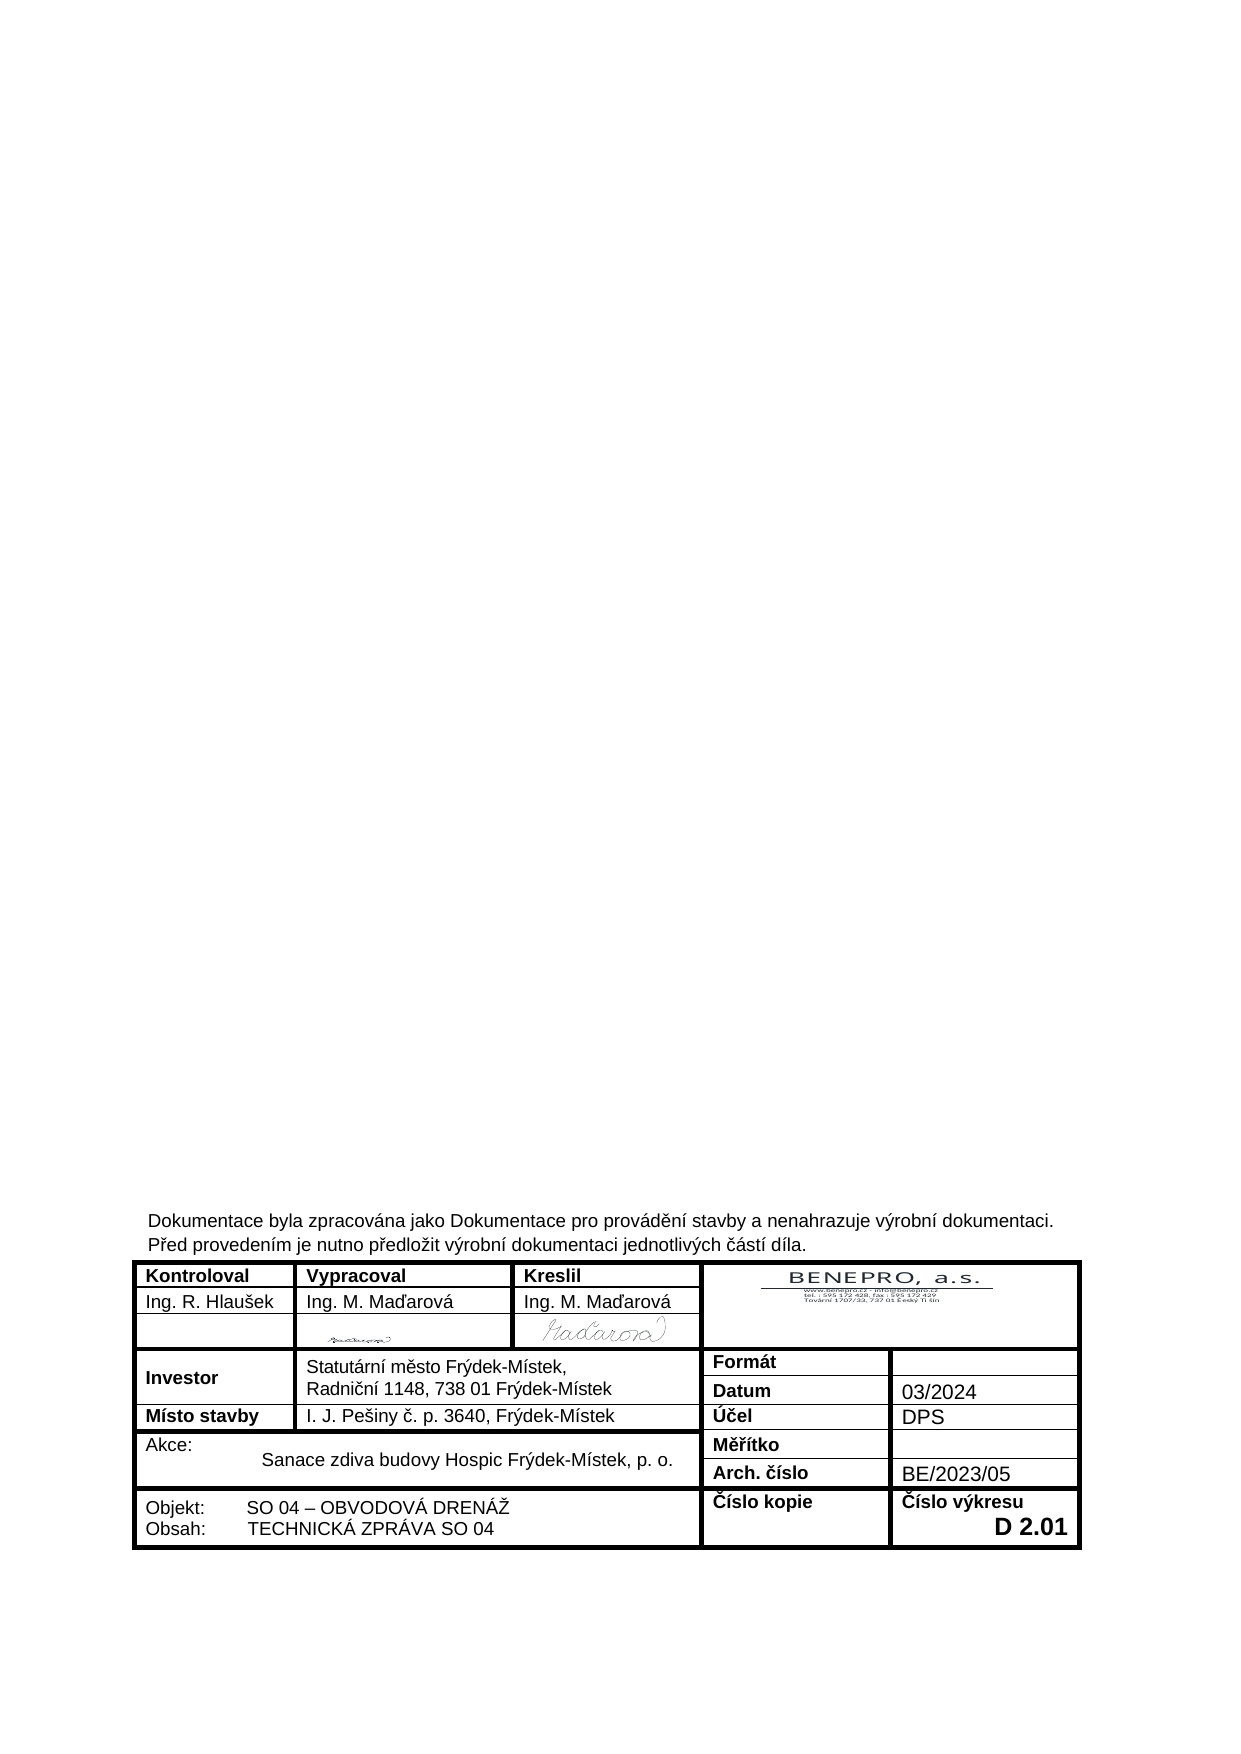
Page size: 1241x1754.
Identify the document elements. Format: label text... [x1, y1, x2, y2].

table_header Kreslil [515, 1265, 699, 1286]
table_cell Číslo kopie [704, 1491, 888, 1545]
table_cell Ing. M. Maďarová [515, 1288, 699, 1313]
table_header Vypracoval [297, 1265, 510, 1286]
table_cell [893, 1430, 1077, 1457]
table_cell Arch. číslo [704, 1459, 888, 1486]
table_cell [515, 1314, 699, 1347]
table_cell Statutární město Frýdek-Místek, Radniční 1148, 738 01 Frýdek-Místek [297, 1351, 699, 1404]
table_cell Sanace zdiva budovy Hospic Frýdek-Místek, p. o. [250, 1434, 699, 1486]
table_cell [137, 1314, 293, 1347]
table_cell Formát [704, 1351, 888, 1375]
table_cell 03/2024 [893, 1376, 1077, 1404]
table_cell Ing. M. Maďarová [297, 1288, 510, 1313]
table_header [704, 1265, 1077, 1347]
table_cell Investor [137, 1351, 293, 1404]
table_cell Místo stavby [137, 1405, 293, 1429]
table_cell I. J. Pešiny č. p. 3640, Frýdek-Místek [297, 1405, 699, 1429]
table_header Kontroloval [137, 1265, 293, 1286]
table_cell BE/2023/05 [893, 1459, 1077, 1486]
table_cell Měřítko [704, 1430, 888, 1457]
table_cell DPS [893, 1405, 1077, 1429]
table_cell [893, 1351, 1077, 1375]
table_cell [297, 1314, 510, 1347]
table_cell Akce: [137, 1434, 250, 1486]
table_cell Datum [704, 1376, 888, 1404]
text Dokumentace byla zpracována jako Dokumentace pro provádění stavby a nenahrazuje výrobní dokumentaci. Před provedením je nutno předložit výrobní dokumentaci jednotlivých částí díla. [148, 1210, 1093, 1255]
table_cell Číslo výkresu D 2.01 [893, 1491, 1077, 1545]
table_cell Ing. R. Hlaušek [137, 1288, 293, 1313]
table_cell Objekt: SO 04 – OBVODOVÁ DRENÁŽ Obsah: TECHNICKÁ ZPRÁVA SO 04 [137, 1491, 699, 1545]
table_cell Účel [704, 1405, 888, 1429]
